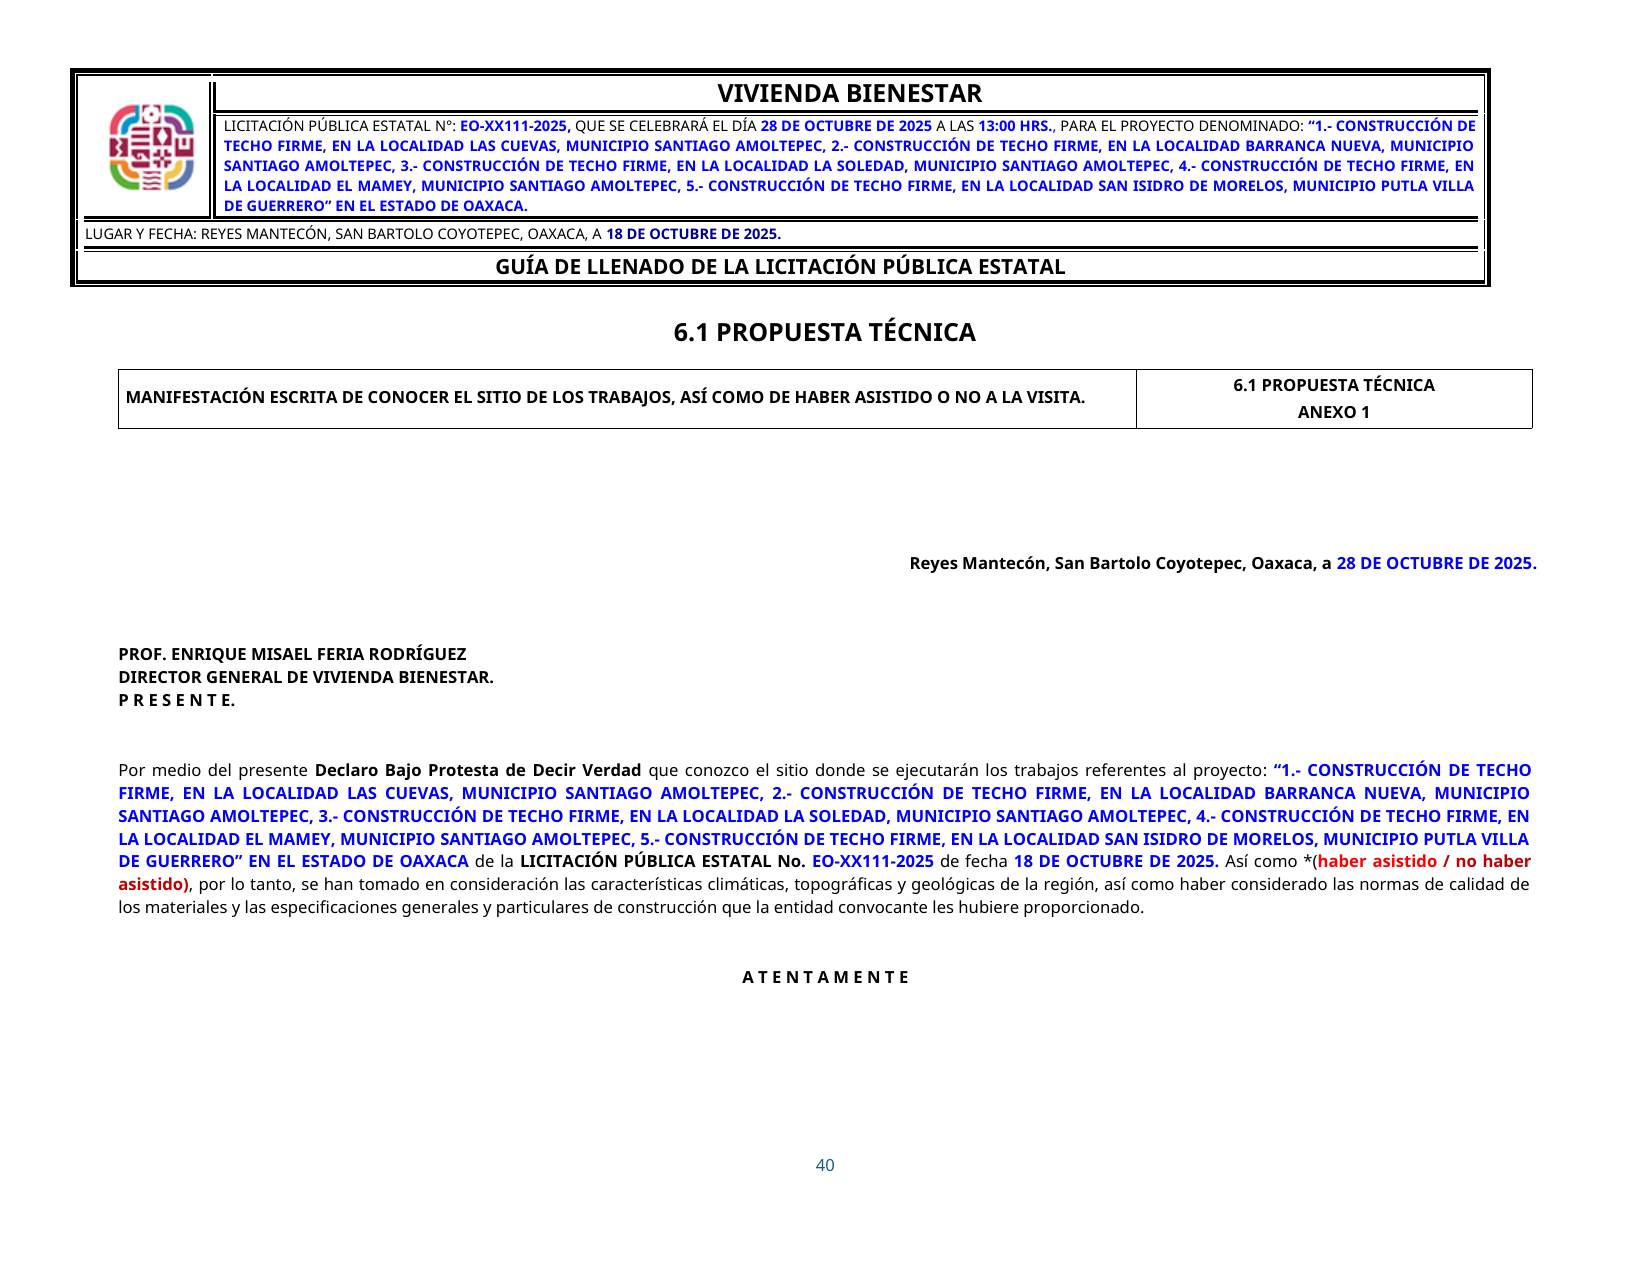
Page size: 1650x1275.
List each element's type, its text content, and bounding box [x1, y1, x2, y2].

table_header MANIFESTACIÓN ESCRITA DE CONOCER EL SITIO DE LOS TRABAJOS, ASÍ COMO DE HABER ASISTIDO O NO A LA VISITA. [119, 370, 1136, 427]
text P R E S E N T E. [118, 689, 1532, 712]
table_header 6.1 PROPUESTA TÉCNICA ANEXO 1 [1137, 370, 1532, 427]
text A T E N T A M E N T E [118, 965, 1532, 988]
text PROF. ENRIQUE MISAEL FERIA RODRÍGUEZ [118, 642, 1532, 665]
picture [98, 97, 205, 196]
text DIRECTOR GENERAL DE VIVIENDA BIENESTAR. [118, 666, 1532, 688]
text 6.1 PROPUESTA TÉCNICA [118, 315, 1532, 349]
text Por medio del presente Declaro Bajo Protesta de Decir Verdad que conozco el sitio donde se ejecutarán los trabajos referentes al proyecto: “1.- CONSTRUCCIÓN DE TECHO FIRME, EN LA LOCALIDAD LAS CUEVAS, MUNICIPIO SANTIAGO AMOLTEPEC, 2.- CONSTRUCCIÓN DE TECHO FIRME, EN LA LOCALIDAD BARRANCA NUEVA, MUNICIPIO SANTIAGO AMOLTEPEC, 3.- CONSTRUCCIÓN DE TECHO FIRME, EN LA LOCALIDAD LA SOLEDAD, MUNICIPIO SANTIAGO AMOLTEPEC, 4.- CONSTRUCCIÓN DE TECHO FIRME, EN LA LOCALIDAD EL MAMEY, MUNICIPIO SANTIAGO AMOLTEPEC, 5.- CONSTRUCCIÓN DE TECHO FIRME, EN LA LOCALIDAD SAN ISIDRO DE MORELOS, MUNICIPIO PUTLA VILLA DE GUERRERO” EN EL ESTADO DE OAXACA de la LICITACIÓN PÚBLICA ESTATAL No. EO-XX111-2025 de fecha 18 DE OCTUBRE DE 2025. Así como *(haber asistido / no haber asistido), por lo tanto, se han tomado en consideración las características climáticas, topográficas y geológicas de la región, así como haber considerado las normas de calidad de los materiales y las especificaciones generales y particulares de construcción que la entidad convocante les hubiere proporcionado. [118, 759, 1532, 918]
text Reyes Mantecón, San Bartolo Coyotepec, Oaxaca, a 28 DE OCTUBRE DE 2025. [118, 551, 1537, 574]
